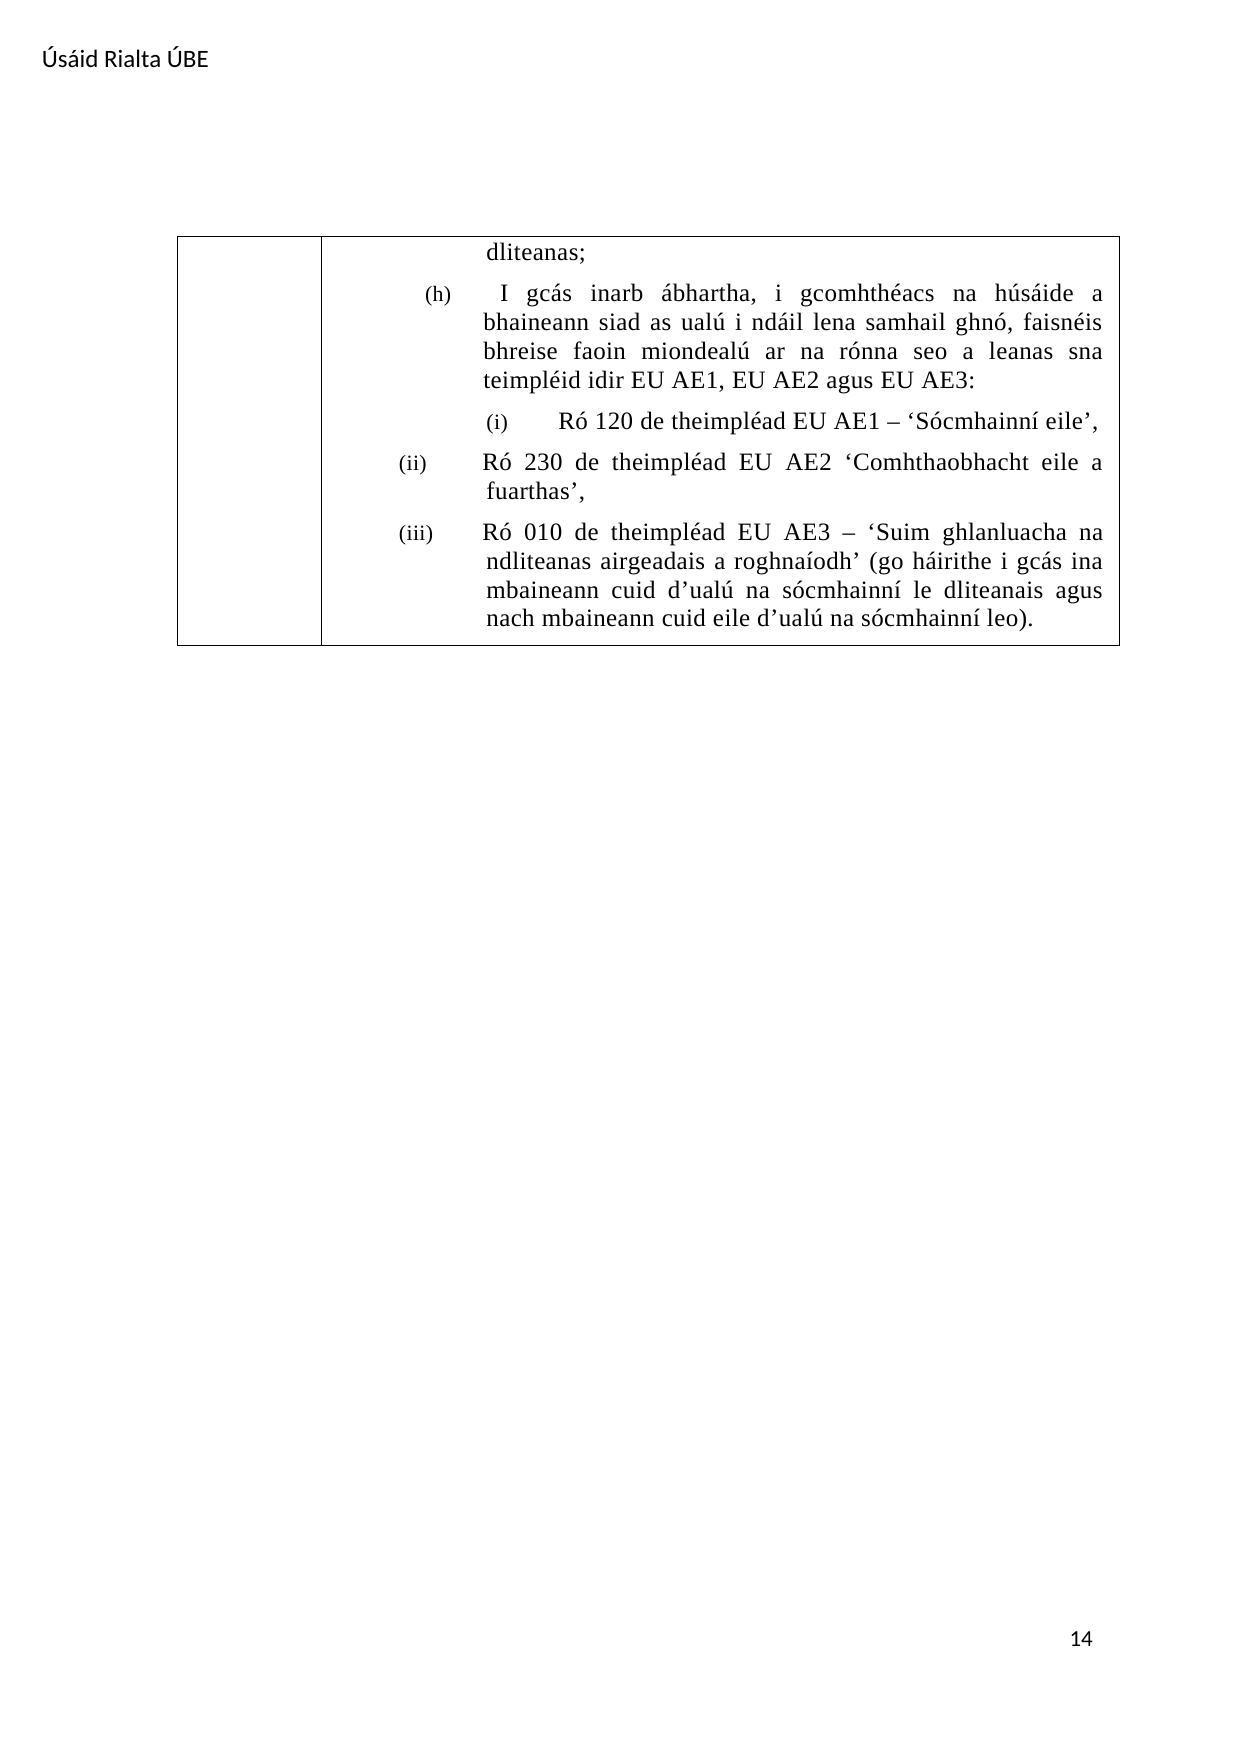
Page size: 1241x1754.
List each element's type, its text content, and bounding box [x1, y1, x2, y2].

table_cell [322, 237, 1119, 645]
table_cell b [178, 237, 321, 645]
